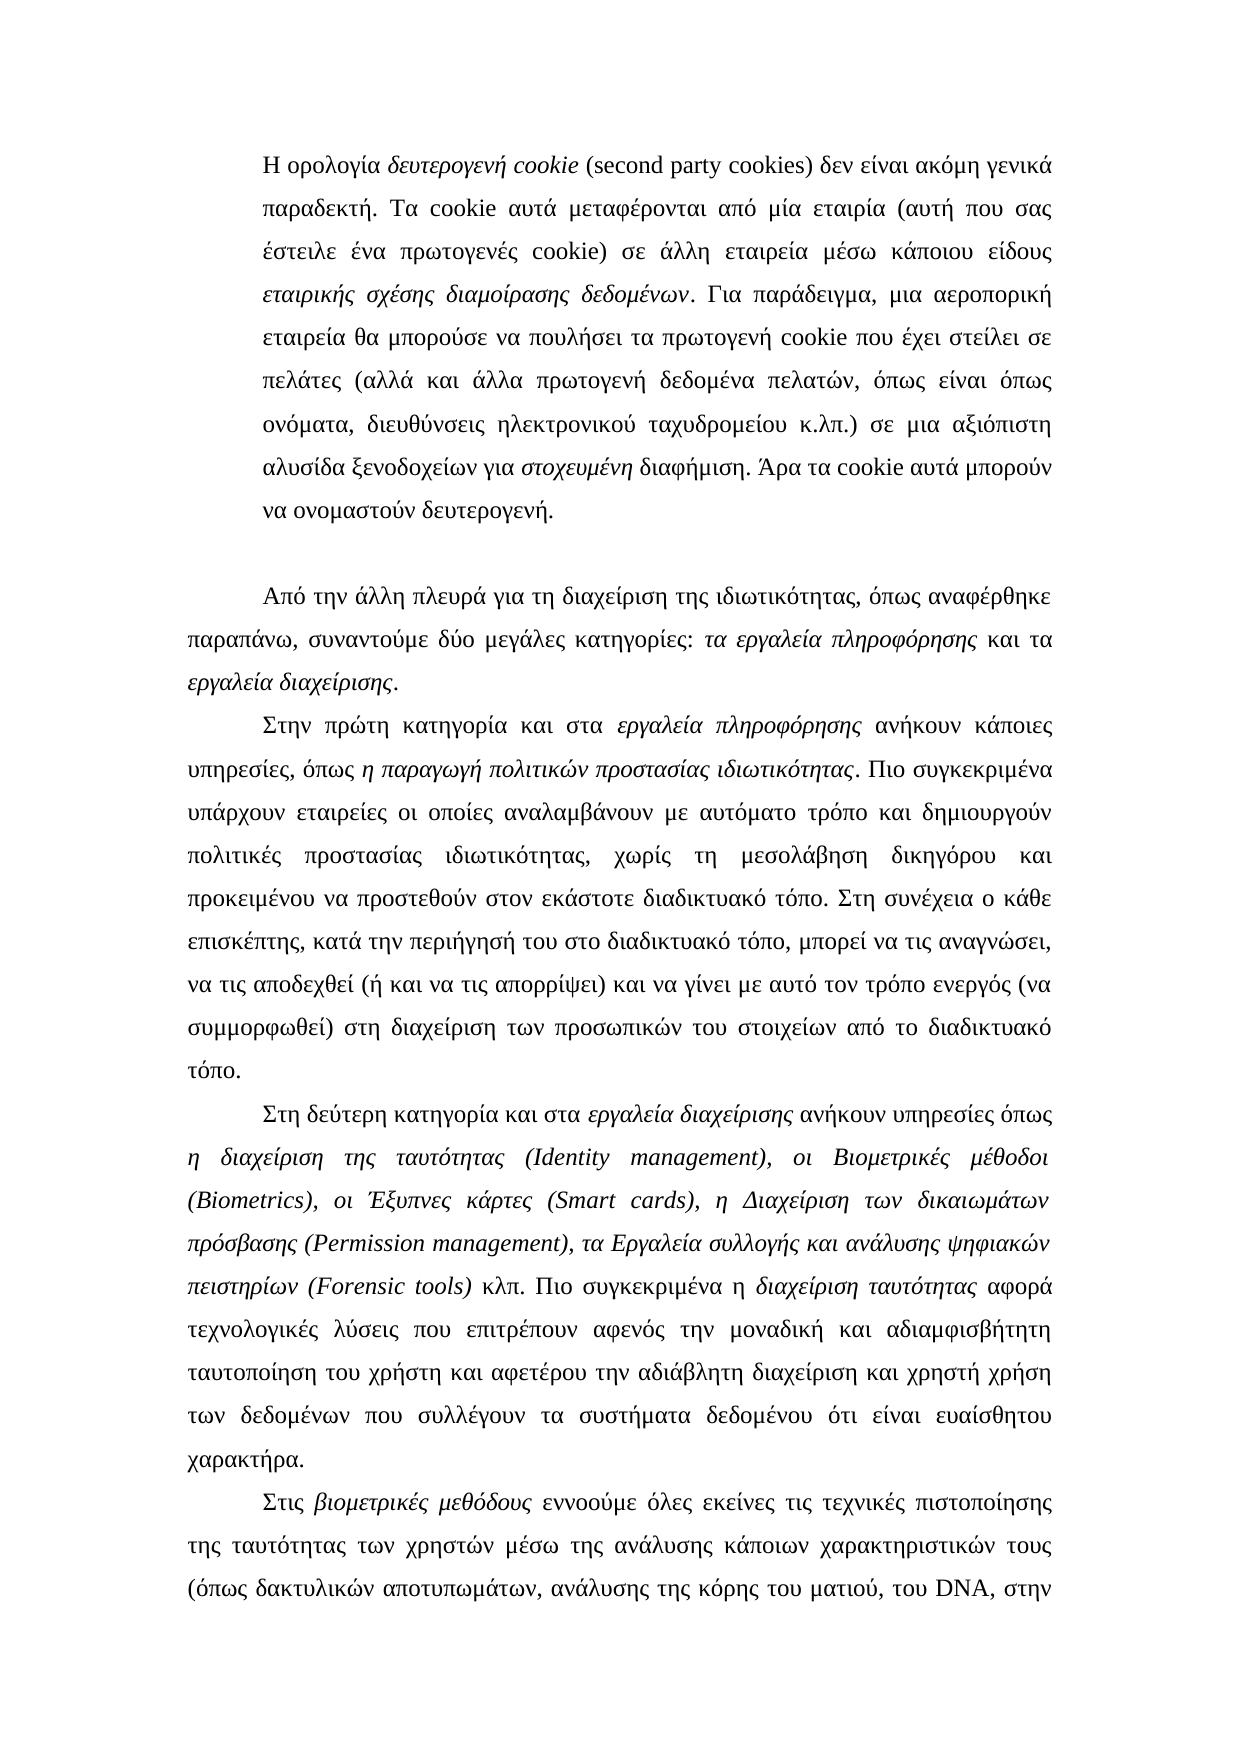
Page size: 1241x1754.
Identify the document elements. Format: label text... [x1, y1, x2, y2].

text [187, 1487, 1053, 1602]
text Στη δεύτερη κατηγορία και στα εργαλεία διαχείρισης ανήκουν υπηρεσίες όπως η διαχείριση της ταυτότητας (Identity management), οι Βιομετρικές μέθοδοι (Biometrics), οι Έξυπνες κάρτες (Smart cards), η Διαχείριση των δικαιωμάτων πρόσβασης (Permission management), τα Εργαλεία συλλογής και ανάλυσης ψηφιακών πειστηρίων (Forensic tools) κλπ. Πιο συγκεκριμένα η διαχείριση ταυτότητας αφορά τεχνολογικές λύσεις που επιτρέπουν αφενός την μοναδική και αδιαμφισβήτητη ταυτοποίηση του χρήστη και αφετέρου την αδιάβλητη διαχείριση και χρηστή χρήση των δεδομένων που συλλέγουν τα συστήματα δεδομένου ότι είναι ευαίσθητου χαρακτήρα. [187, 1099, 1053, 1472]
text Στην πρώτη κατηγορία και στα εργαλεία πληροφόρησης ανήκουν κάποιες υπηρεσίες, όπως η παραγωγή πολιτικών προστασίας ιδιωτικότητας. Πιο συγκεκριμένα υπάρχουν εταιρείες οι οποίες αναλαμβάνουν με αυτόματο τρόπο και δημιουργούν πολιτικές προστασίας ιδιωτικότητας, χωρίς τη μεσολάβηση δικηγόρου και προκειμένου να προστεθούν στον εκάστοτε διαδικτυακό τόπο. Στη συνέχεια ο κάθε επισκέπτης, κατά την περιήγησή του στο διαδικτυακό τόπο, μπορεί να τις αναγνώσει, να τις αποδεχθεί (ή και να τις απορρίψει) και να γίνει με αυτό τον τρόπο ενεργός (να συμμορφωθεί) στη διαχείριση των προσωπικών του στοιχείων από το διαδικτυακό τόπο. [187, 711, 1053, 1084]
text Η ορολογία δευτερογενή cookie (second party cookies) δεν είναι ακόμη γενικά παραδεκτή. Τα cookie αυτά μεταφέρονται από μία εταιρία (αυτή που σας έστειλε ένα πρωτογενές cookie) σε άλλη εταιρεία μέσω κάποιου είδους εταιρικής σχέσης διαμοίρασης δεδομένων. Για παράδειγμα, μια αεροπορική εταιρεία θα μπορούσε να πουλήσει τα πρωτογενή cookie που έχει στείλει σε πελάτες (αλλά και άλλα πρωτογενή δεδομένα πελατών, όπως είναι όπως ονόματα, διευθύνσεις ηλεκτρονικού ταχυδρομείου κ.λπ.) σε μια αξιόπιστη αλυσίδα ξενοδοχείων για στοχευμένη διαφήμιση. Άρα τα cookie αυτά μπορούν να ονομαστούν δευτερογενή. [262, 150, 1053, 524]
text Από την άλλη πλευρά για τη διαχείριση της ιδιωτικότητας, όπως αναφέρθηκε παραπάνω, συναντούμε δύο μεγάλες κατηγορίες: τα εργαλεία πληροφόρησης και τα εργαλεία διαχείρισης. [187, 581, 1053, 696]
